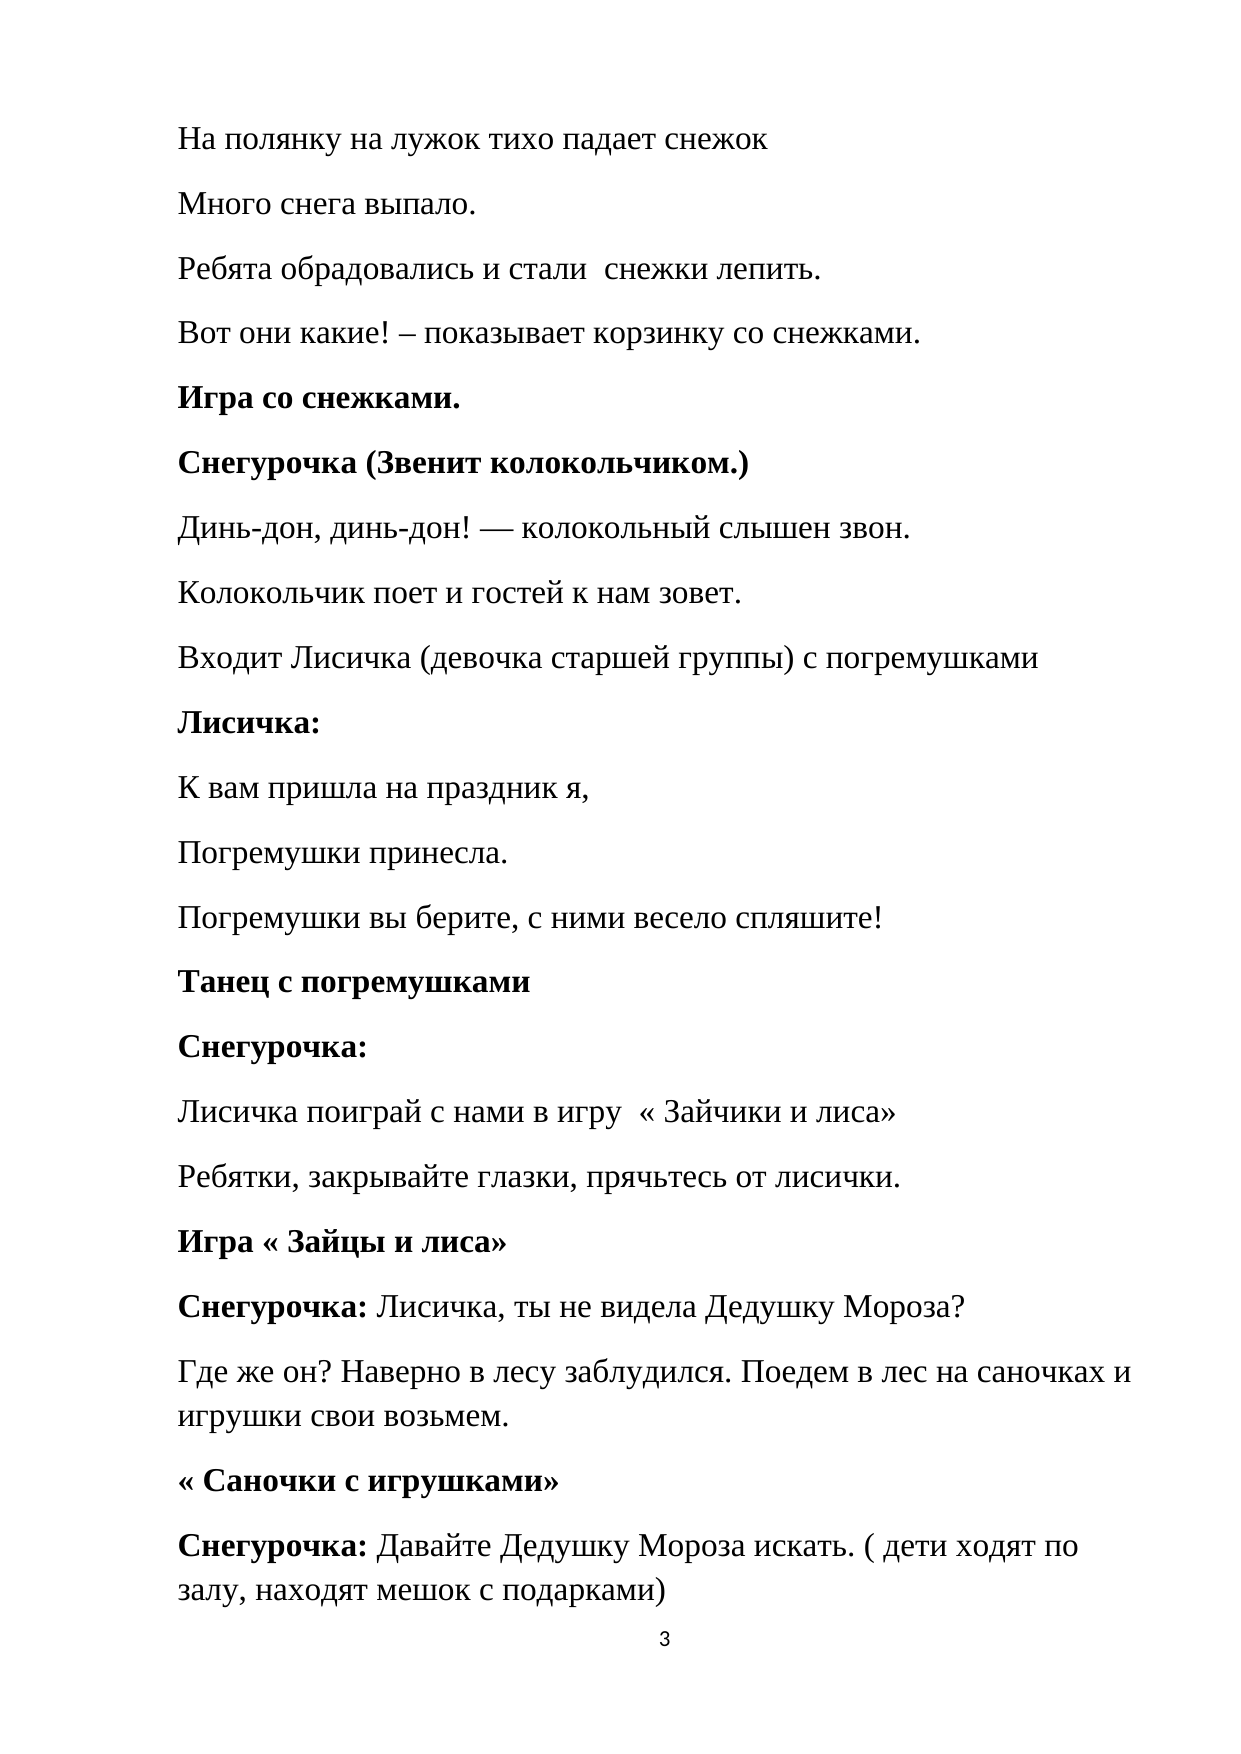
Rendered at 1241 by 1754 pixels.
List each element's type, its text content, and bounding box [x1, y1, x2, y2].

text Много снега выпало. [177, 183, 1152, 221]
text Ребятки, закрывайте глазки, прячьтесь от лисички. [177, 1156, 1152, 1195]
text К вам пришла на праздник я, [177, 767, 1152, 805]
text Снегурочка (Звенит колокольчиком.) [177, 443, 1152, 481]
text Игра со снежками. [177, 378, 1152, 416]
text Вот они какие! – показывает корзинку со снежками. [177, 313, 1152, 351]
text Где же он? Наверно в лесу заблудился. Поедем в лес на саночках и игрушки свои возьмем. [177, 1351, 1152, 1433]
text Ребята обрадовались и стали снежки лепить. [177, 248, 1152, 286]
text Снегурочка: Давайте Дедушку Мороза искать. ( дети ходят по залу, находят мешок с подарками) [177, 1525, 1152, 1607]
text « Саночки с игрушками» [177, 1460, 1152, 1498]
text Игра « Зайцы и лиса» [177, 1221, 1152, 1260]
text На полянку на лужок тихо падает снежок [177, 118, 1152, 156]
text Входит Лисичка (девочка старшей группы) с погремушками [177, 637, 1152, 676]
text Погремушки принесла. [177, 832, 1152, 870]
text Лисичка поиграй с нами в игру « Зайчики и лиса» [177, 1092, 1152, 1130]
text Колокольчик поет и гостей к нам зовет. [177, 572, 1152, 611]
text Лисичка: [177, 702, 1152, 741]
text Танец с погремушками [177, 962, 1152, 1000]
text Снегурочка: Лисичка, ты не видела Дедушку Мороза? [177, 1286, 1152, 1324]
text Снегурочка: [177, 1027, 1152, 1065]
text Погремушки вы берите, с ними весело спляшите! [177, 897, 1152, 935]
text Динь-дон, динь-дон! — колокольный слышен звон. [177, 507, 1152, 546]
